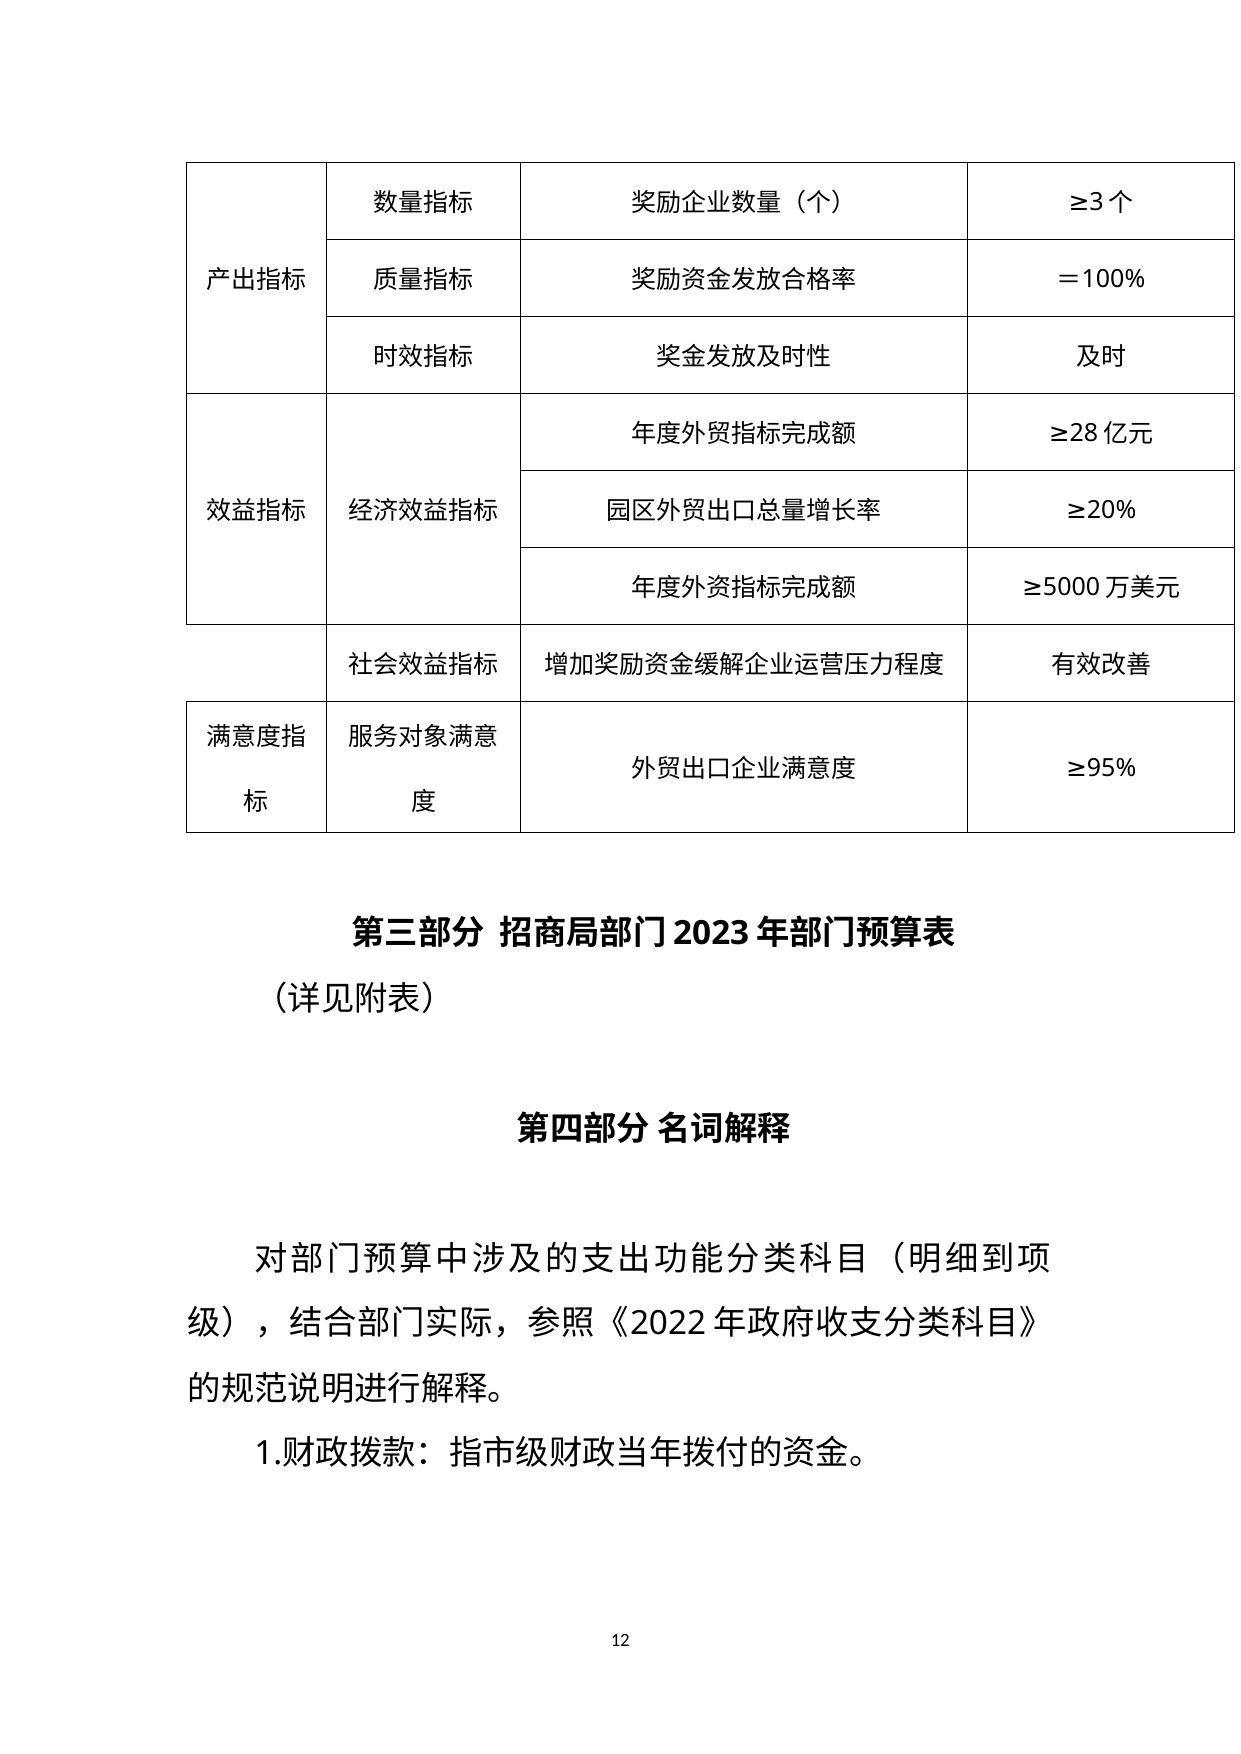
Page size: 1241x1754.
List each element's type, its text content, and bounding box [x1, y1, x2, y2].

table_cell 满意度指标 [187, 702, 326, 832]
table_cell ≥5000万美元 [968, 548, 1234, 624]
table_cell 园区外贸出口总量增长率 [521, 471, 967, 547]
table_cell 经济效益指标 [327, 394, 520, 624]
table_cell ≥95% [968, 702, 1234, 832]
table_cell 时效指标 [327, 317, 520, 393]
table_cell 年度外资指标完成额 [521, 548, 967, 624]
table_cell 效益指标 [187, 394, 326, 624]
table_cell 数量指标 [327, 163, 520, 239]
table_cell ≥3个 [968, 163, 1234, 239]
table_cell 外贸出口企业满意度 [521, 702, 967, 832]
table_cell ≥28亿元 [968, 394, 1234, 470]
text 1.财政拨款：指市级财政当年拨付的资金。 [187, 1418, 1053, 1483]
text （详见附表） [187, 963, 1053, 1028]
table_cell 奖励企业数量（个） [521, 163, 967, 239]
table_cell 年度外贸指标完成额 [521, 394, 967, 470]
table_cell ≥20% [968, 471, 1234, 547]
table_cell 服务对象满意度 [327, 702, 520, 832]
table_cell 奖励资金发放合格率 [521, 240, 967, 316]
table_cell 社会效益指标 [327, 625, 520, 701]
table_cell ＝100% [968, 240, 1234, 316]
text 第四部分 名词解释 [187, 1093, 1053, 1158]
table_cell 质量指标 [327, 240, 520, 316]
text 第三部分 招商局部门2023年部门预算表 [187, 898, 1053, 963]
table_cell 奖金发放及时性 [521, 317, 967, 393]
table_cell 增加奖励资金缓解企业运营压力程度 [521, 625, 967, 701]
table_cell 及时 [968, 317, 1234, 393]
table_cell 产出指标 [187, 163, 326, 393]
text 对部门预算中涉及的支出功能分类科目（明细到项级），结合部门实际，参照《2022年政府收支分类科目》的规范说明进行解释。 [187, 1223, 1053, 1418]
table_cell 有效改善 [968, 625, 1234, 701]
